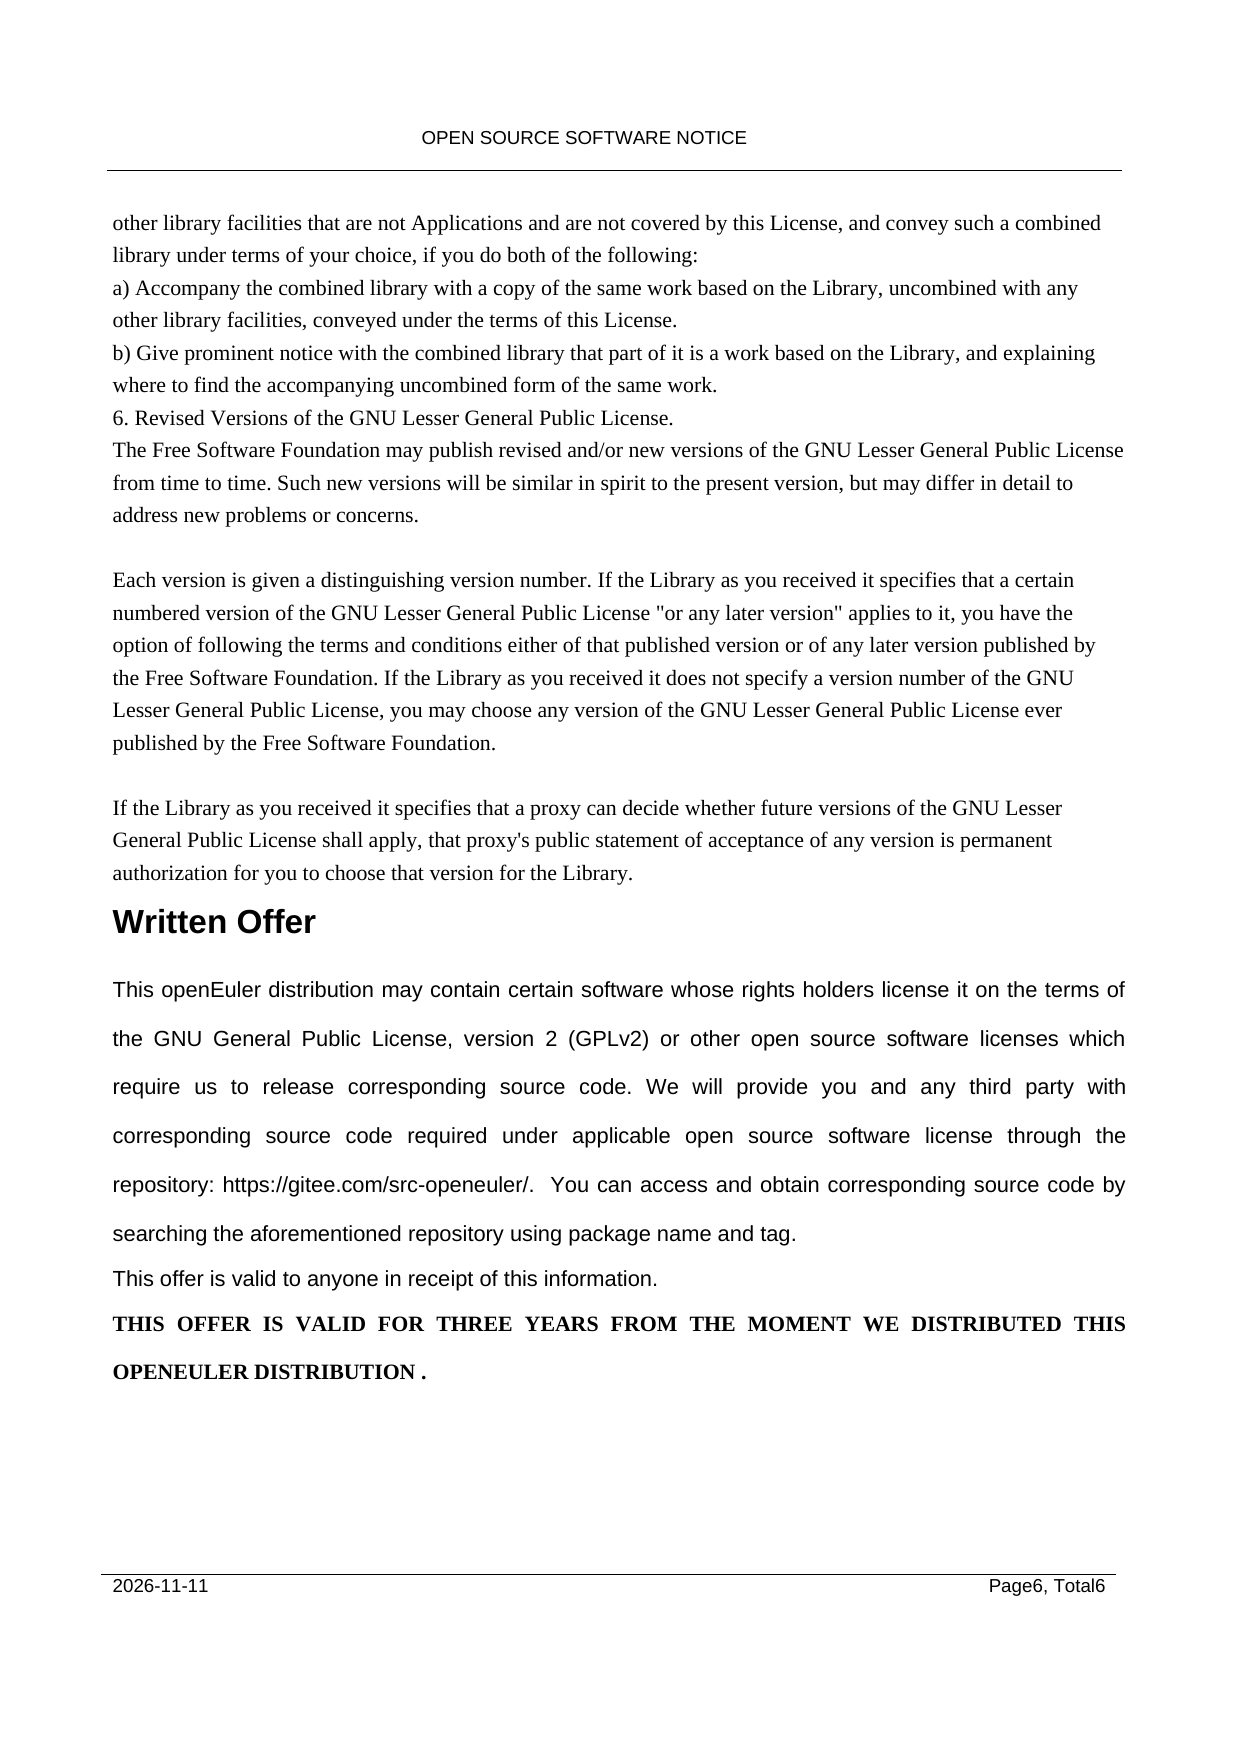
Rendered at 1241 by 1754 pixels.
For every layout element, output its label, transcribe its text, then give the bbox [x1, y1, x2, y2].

text This offer is valid to anyone in receipt of this information. [112, 1262, 1128, 1294]
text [112, 206, 1128, 889]
text This openEuler distribution may contain certain software whose rights holders license it on the terms of the GNU General Public License, version 2 (GPLv2) or other open source software licenses which require us to release corresponding source code. We will provide you and any third party with corresponding source code required under applicable open source software license through the repository: https://gitee.com/src-openeuler/. You can access and obtain corresponding source code by searching the aforementioned repository using package name and tag. [112, 973, 1128, 1249]
text Written Offer [112, 889, 1128, 954]
text THIS OFFER IS VALID FOR THREE YEARS FROM THE MOMENT WE DISTRIBUTED THIS OPENEULER DISTRIBUTION . [112, 1307, 1128, 1388]
